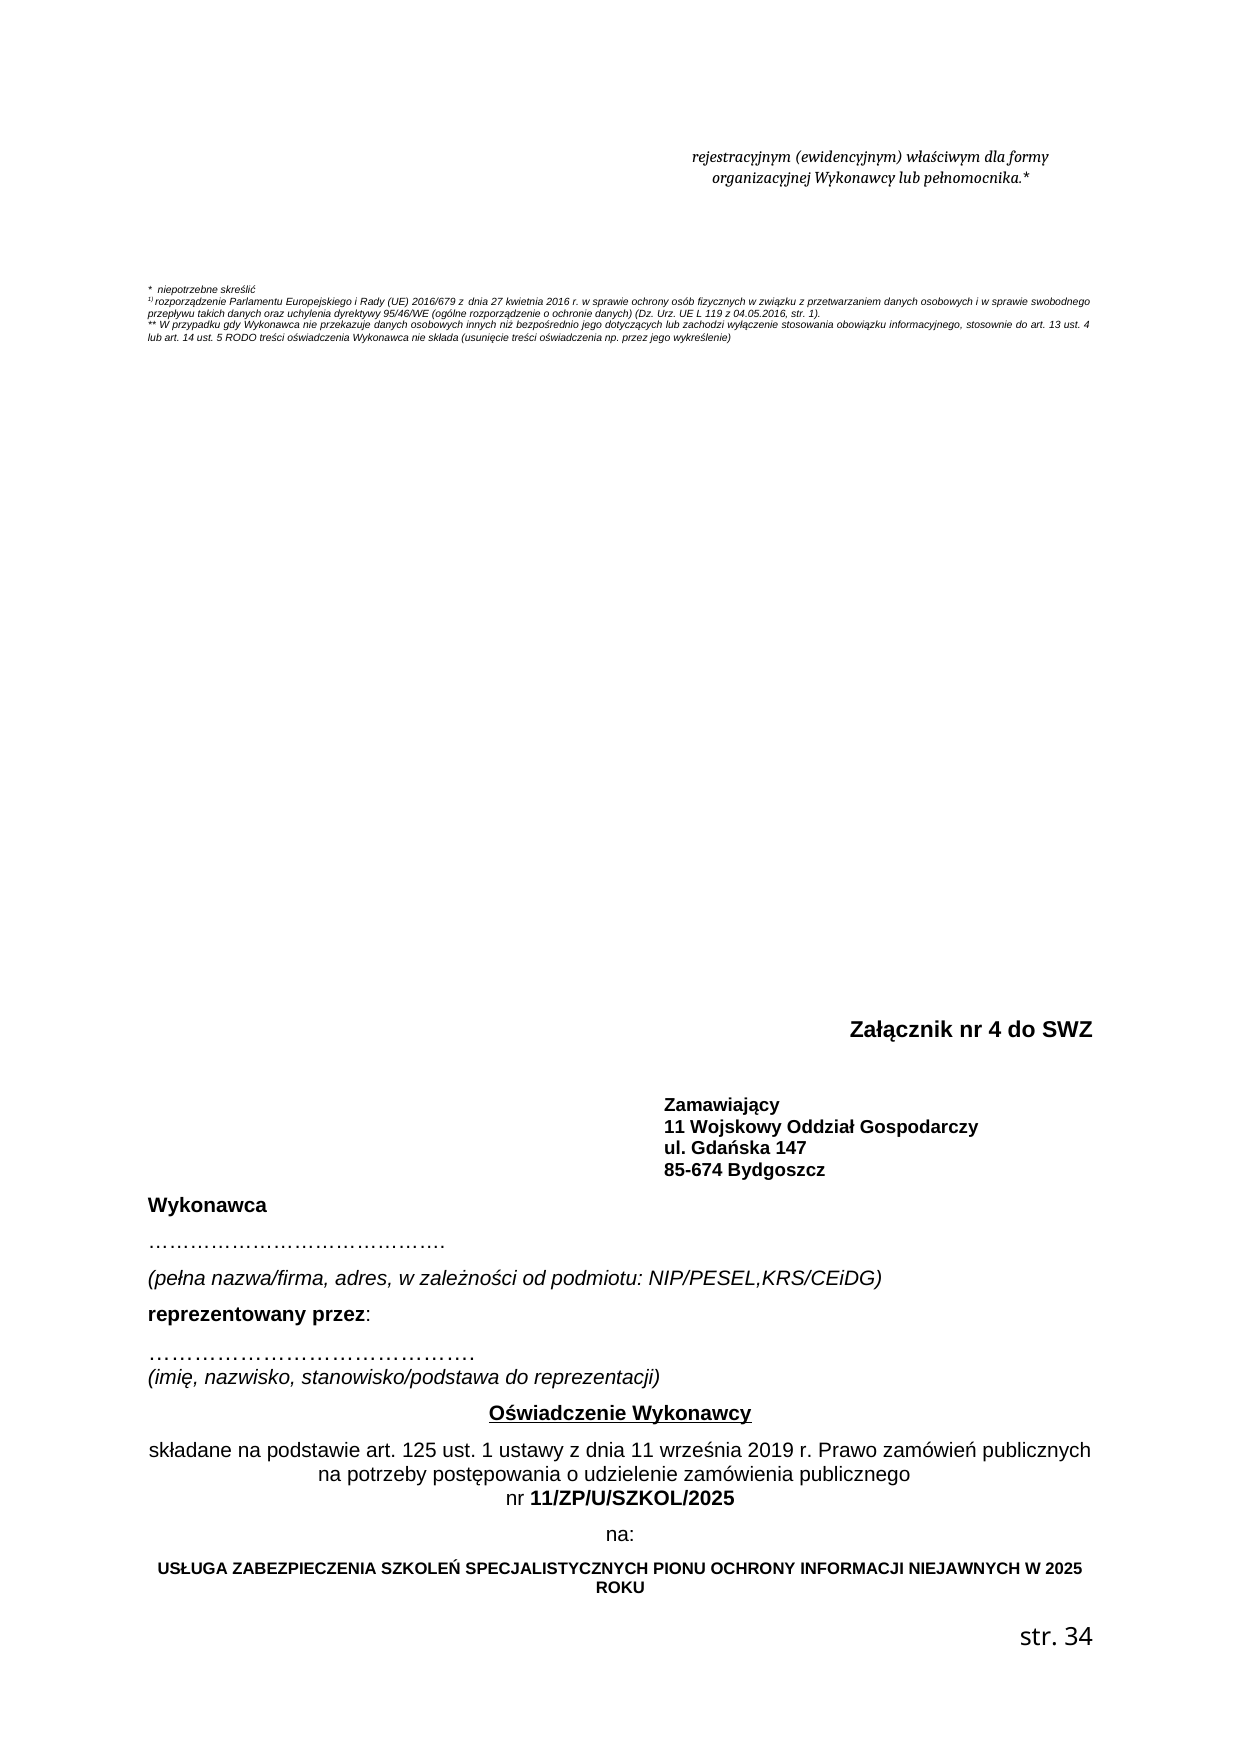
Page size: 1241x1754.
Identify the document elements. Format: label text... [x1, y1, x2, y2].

text 85-674 Bydgoszcz [664, 1158, 1093, 1180]
text (pełna nazwa/firma, adres, w zależności od podmiotu: NIP/PESEL,KRS/CEiDG) [148, 1266, 1093, 1289]
text 11 Wojskowy Oddział Gospodarczy [664, 1115, 1093, 1137]
text Zamawiający [664, 1094, 1093, 1115]
text składane na podstawie art. 125 ust. 1 ustawy z dnia 11 września 2019 r. Prawo zamówień publicznych na potrzeby postępowania o udzielenie zamówienia publicznego nr 11/ZP/U/SZKOL/2025 [148, 1438, 1093, 1509]
text Załącznik nr 4 do SWZ [148, 1016, 1093, 1042]
text 1) rozporządzenie Parlamentu Europejskiego i Rady (UE) 2016/679 z dnia 27 kwietnia 2016 r. w sprawie ochrony osób fizycznych w związku z przetwarzaniem danych osobowych i w sprawie swobodnego przepływu takich danych oraz uchylenia dyrektywy 95/46/WE (ogólne rozporządzenie o ochronie danych) (Dz. Urz. UE L 119 z 04.05.2016, str. 1). [148, 295, 1093, 319]
text reprezentowany przez: [148, 1302, 1093, 1326]
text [103, 148, 1093, 188]
text na: [148, 1522, 1093, 1546]
text ul. Gdańska 147 [664, 1137, 1093, 1158]
text ……………………………………. (imię, nazwisko, stanowisko/podstawa do reprezentacji) [148, 1338, 1093, 1389]
text USŁUGA ZABEZPIECZENIA SZKOLEŃ SPECJALISTYCZNYCH PIONU OCHRONY INFORMACJI NIEJAWNYCH W 2025 ROKU [148, 1558, 1093, 1597]
text Wykonawca [148, 1193, 1093, 1217]
text Oświadczenie Wykonawcy [148, 1401, 1093, 1425]
text ** W przypadku gdy Wykonawca nie przekazuje danych osobowych innych niż bezpośrednio jego dotyczących lub zachodzi wyłączenie stosowania obowiązku informacyjnego, stosownie do art. 13 ust. 4 lub art. 14 ust. 5 RODO treści oświadczenia Wykonawca nie składa (usunięcie treści oświadczenia np. przez jego wykreślenie) [148, 319, 1093, 343]
text ……………………………………. [148, 1229, 1093, 1253]
